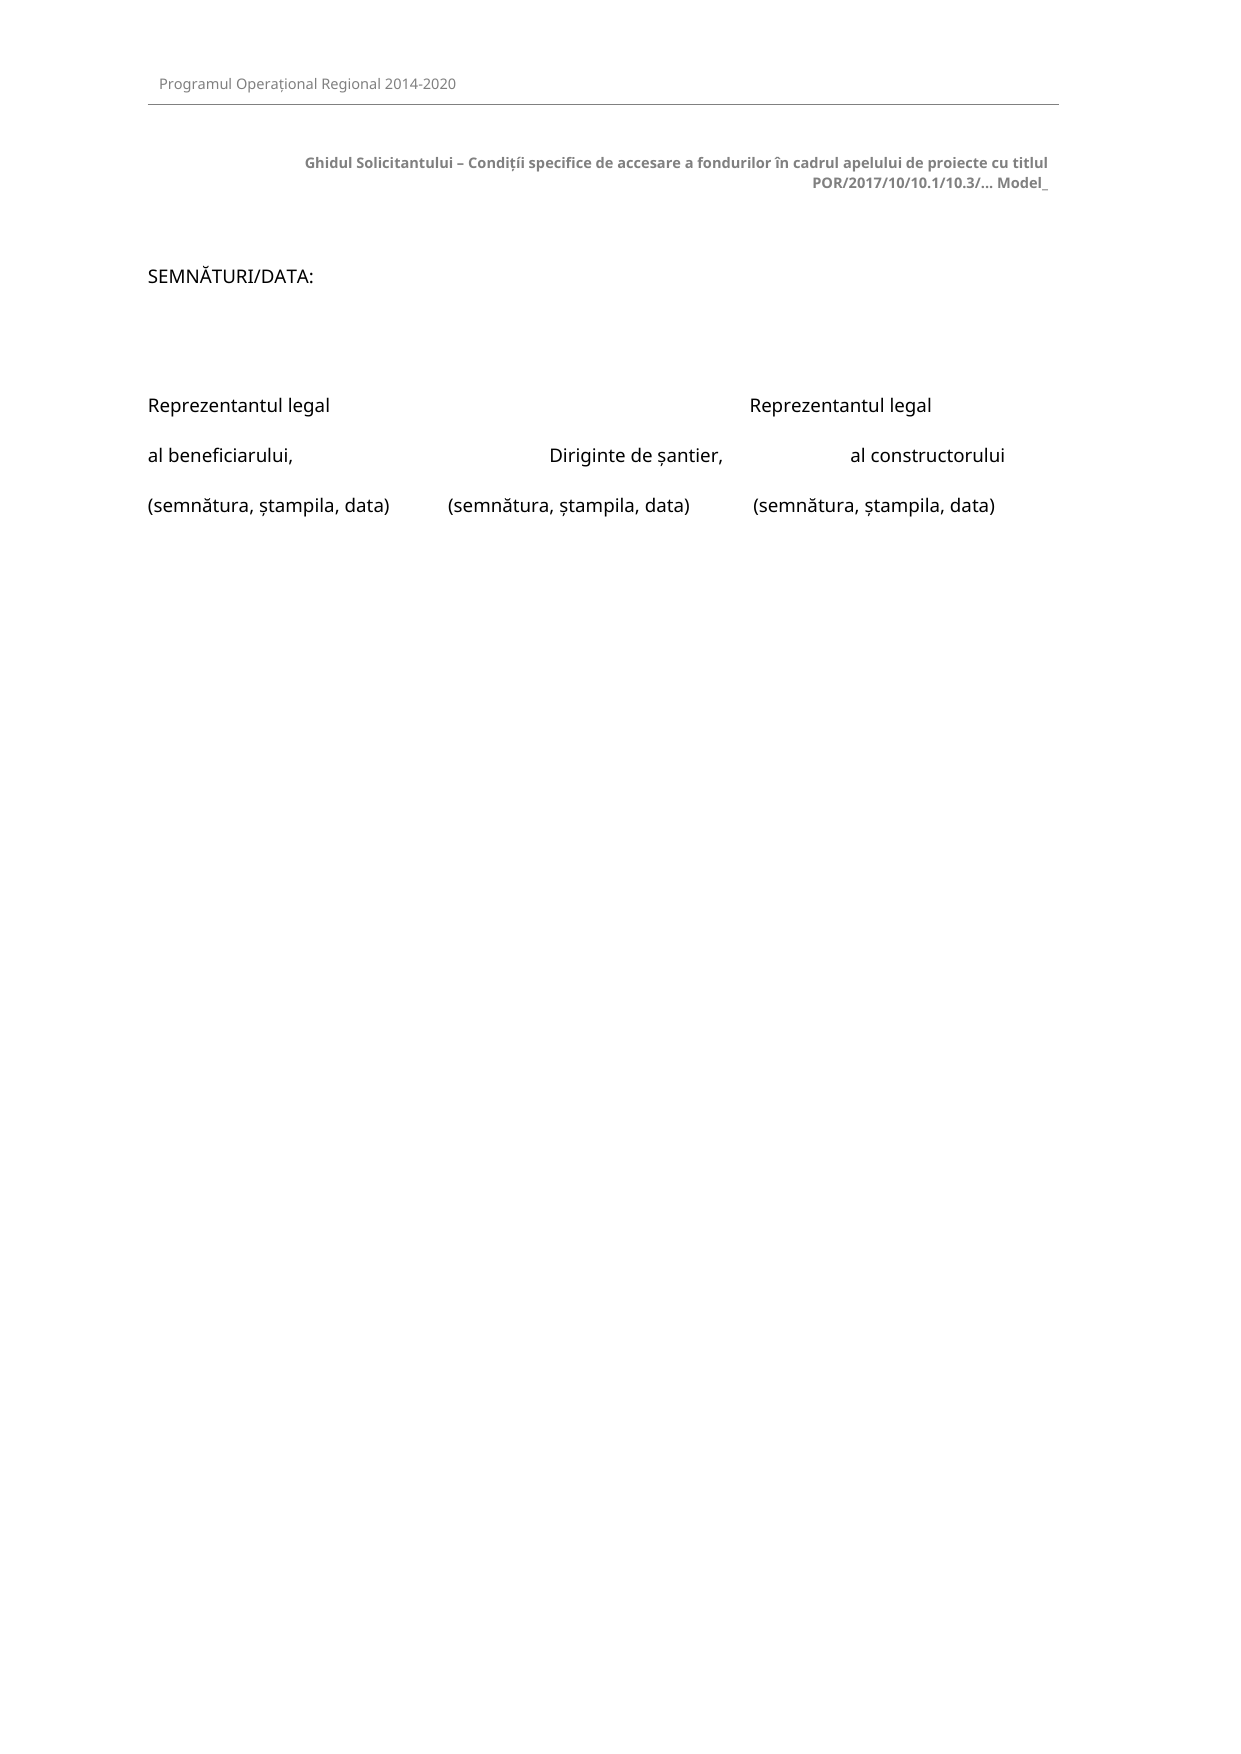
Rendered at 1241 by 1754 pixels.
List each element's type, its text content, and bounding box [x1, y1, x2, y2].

text (semnătura, ștampila, data) (semnătura, ștampila, data) (semnătura, ștampila, data) [148, 493, 1093, 518]
text Reprezentantul legal Reprezentantul legal [148, 392, 1093, 418]
text al beneficiarului, Diriginte de şantier, al constructorului [148, 442, 1093, 468]
text SEMNĂTURI/DATA: [148, 263, 1093, 288]
